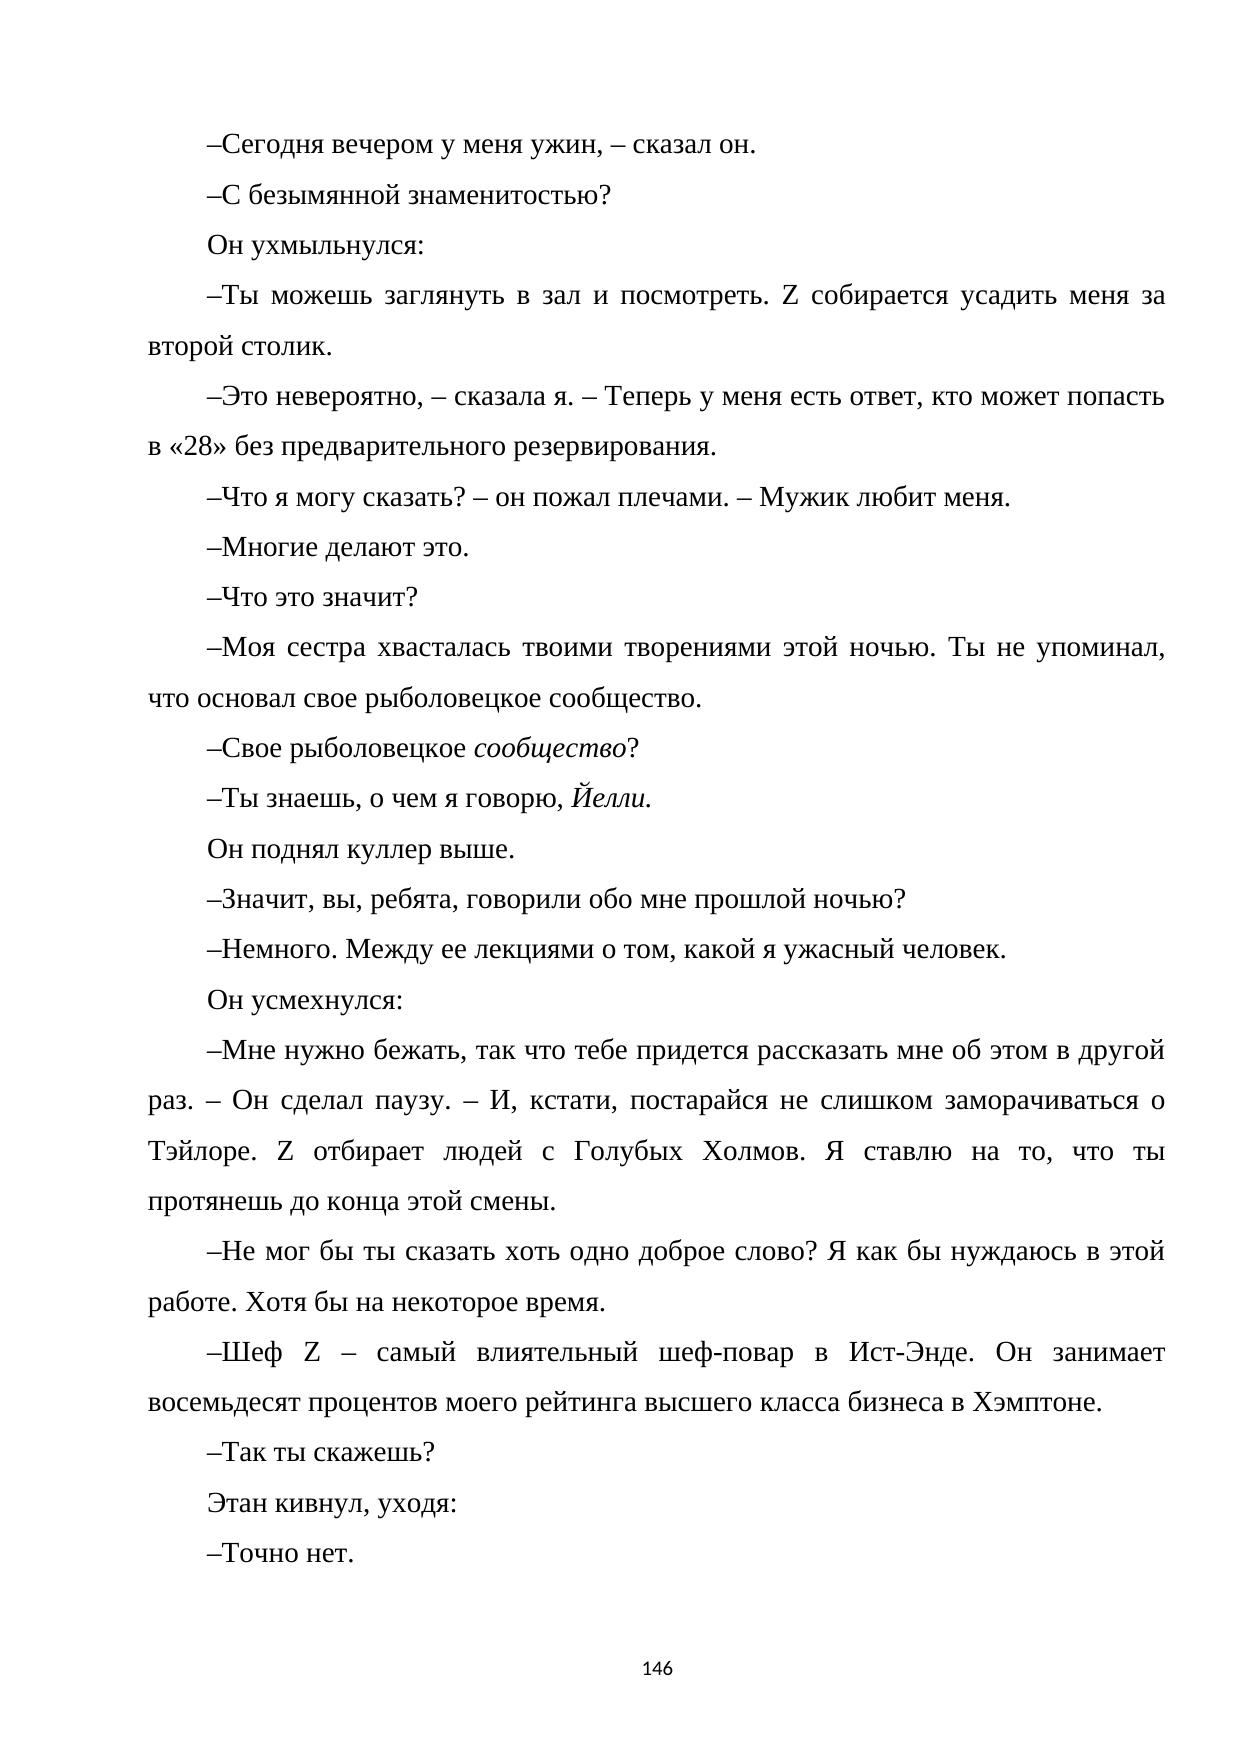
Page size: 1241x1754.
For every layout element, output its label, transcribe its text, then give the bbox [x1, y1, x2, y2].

text Он ухмыльнулся: [148, 227, 1167, 261]
text –Что я могу сказать? – он пожал плечами. – Мужик любит меня. [148, 479, 1167, 512]
text Он усмехнулся: [148, 982, 1167, 1015]
text –Мне нужно бежать, так что тебе придется рассказать мне об этом в другой раз. – Он сделал паузу. – И, кстати, постарайся не слишком заморачиваться о Тэйлоре. Z отбирает людей с Голубых Холмов. Я ставлю на то, что ты протянешь до конца этой смены. [148, 1032, 1167, 1217]
text –Свое рыболовецкое сообщество? [148, 730, 1167, 764]
text –Значит, вы, ребята, говорили обо мне прошлой ночью? [148, 881, 1167, 915]
text –Немного. Между ее лекциями о том, какой я ужасный человек. [148, 931, 1167, 965]
text –Ты можешь заглянуть в зал и посмотреть. Z собирается усадить меня за второй столик. [148, 277, 1167, 361]
text –С безымянной знаменитостью? [148, 177, 1167, 210]
text –Шеф Z – самый влиятельный шеф-повар в Ист-Энде. Он занимает восемьдесят процентов моего рейтинга высшего класса бизнеса в Хэмптоне. [148, 1334, 1167, 1418]
text –Так ты скажешь? [148, 1434, 1167, 1468]
text –Многие делают это. [148, 529, 1167, 562]
text –Это невероятно, – сказала я. – Теперь у меня есть ответ, кто может попасть в «28» без предварительного резервирования. [148, 378, 1167, 462]
text –Не мог бы ты сказать хоть одно доброе слово? Я как бы нуждаюсь в этой работе. Хотя бы на некоторое время. [148, 1233, 1167, 1317]
text –Ты знаешь, о чем я говорю, Йелли. [148, 781, 1167, 814]
text –Что это значит? [148, 579, 1167, 613]
text –Моя сестра хвасталась твоими творениями этой ночью. Ты не упоминал, что основал свое рыболовецкое сообщество. [148, 629, 1167, 713]
text –Сегодня вечером у меня ужин, – сказал он. [148, 126, 1167, 160]
text Он поднял куллер выше. [148, 831, 1167, 864]
text –Точно нет. [148, 1535, 1167, 1569]
text Этан кивнул, уходя: [148, 1485, 1167, 1518]
